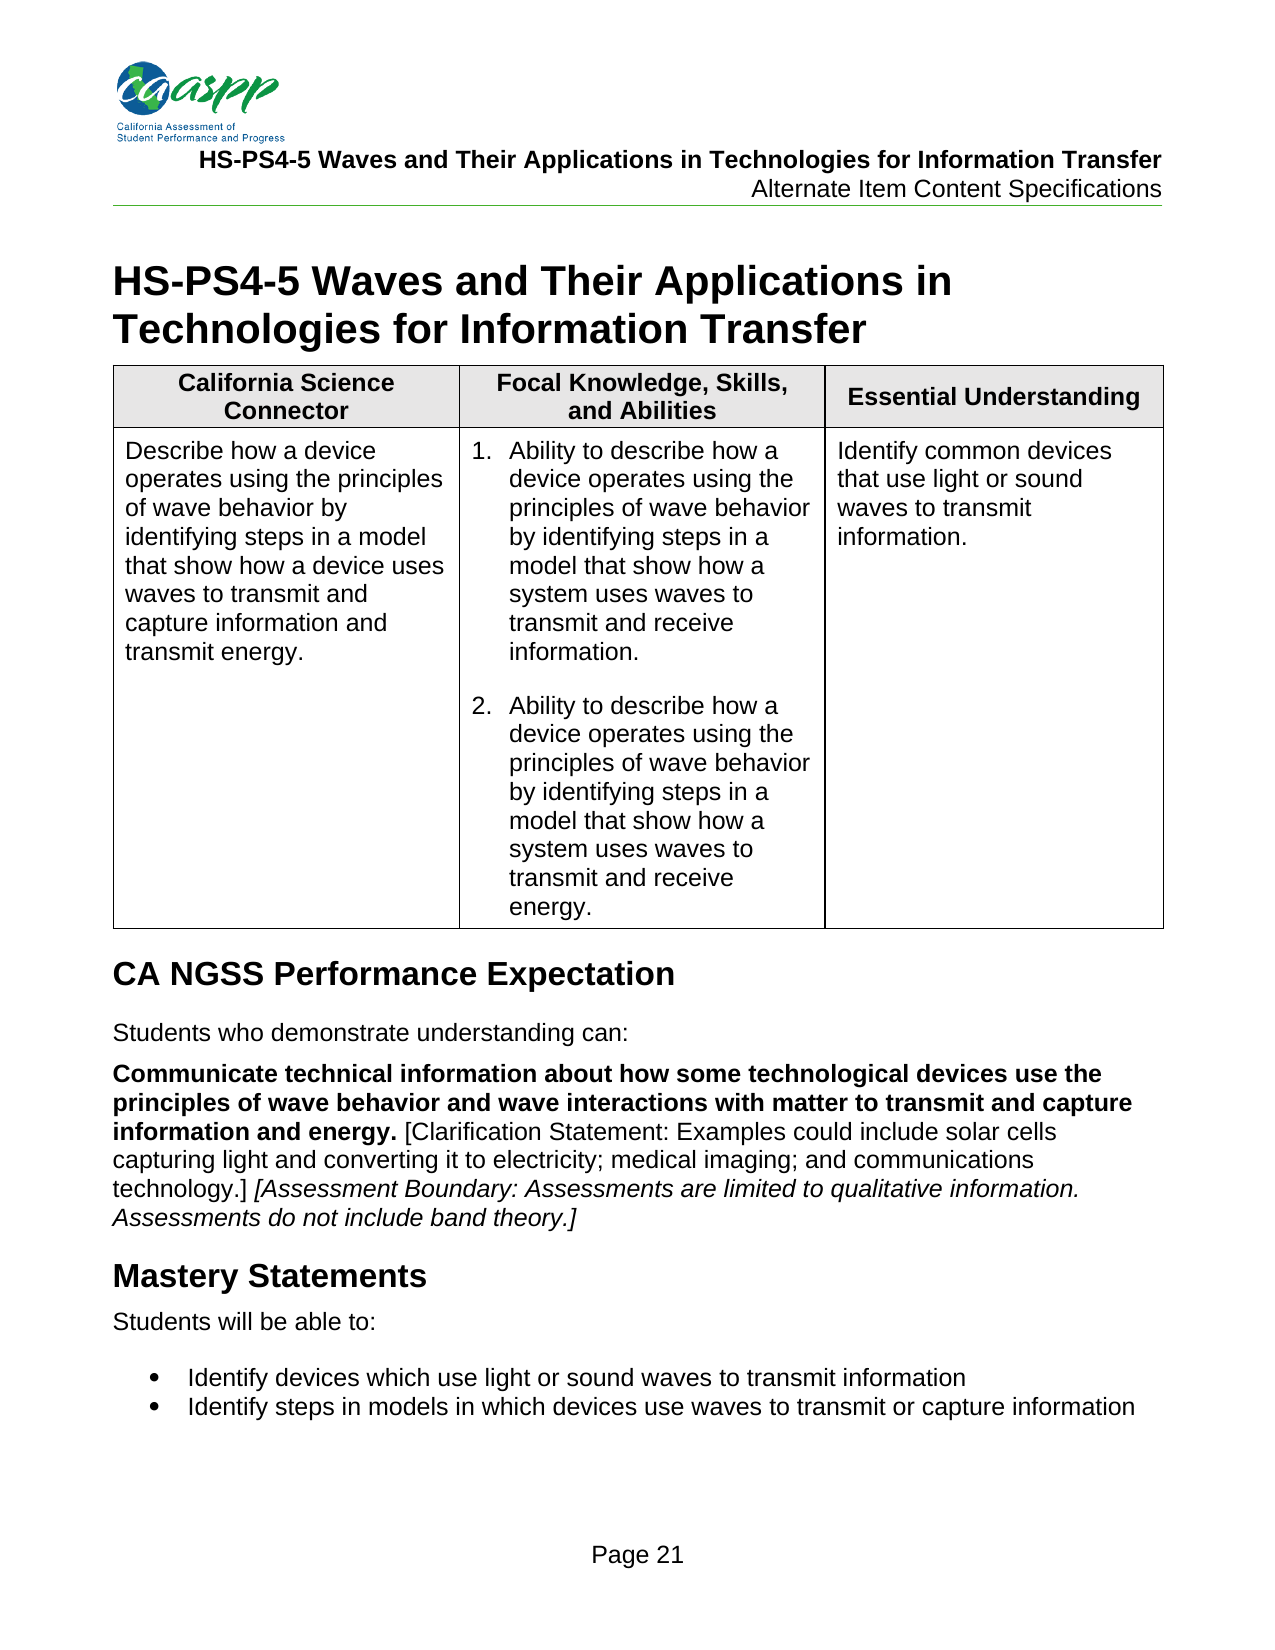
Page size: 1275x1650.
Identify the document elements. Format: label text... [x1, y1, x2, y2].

list Identify steps in models in which devices use waves to transmit or capture information [150, 1392, 1162, 1421]
subtitle Mastery Statements [112, 1256, 1162, 1295]
text Communicate technical information about how some technological devices use the principles of wave behavior and wave interactions with matter to transmit and capture information and energy. [Clarification Statement: Examples could include solar cells capturing light and converting it to electricity; medical imaging; and communications technology.] [Assessment Boundary: Assessments are limited to qualitative information. Assessments do not include band theory.] [112, 1059, 1162, 1231]
text Students who demonstrate understanding can: [112, 1018, 1162, 1046]
picture [112, 60, 287, 146]
table_header Essential Understanding [826, 366, 1163, 427]
table_cell Identify common devices that use light or sound waves to transmit information. [826, 428, 1163, 928]
subtitle CA NGSS Performance Expectation [112, 954, 1162, 993]
list Identify devices which use light or sound waves to transmit information [150, 1363, 1162, 1392]
table_header California Science Connector [114, 366, 459, 427]
text Students will be able to: [112, 1307, 1162, 1336]
table_cell Ability to describe how a device operates using the principles of wave behavior by identifying steps in a model that show how a system uses waves to transmit and receive information. Ability to describe how a device operates using the principles of wave behavior by identifying steps in a model that show how a system uses waves to transmit and receive energy. [460, 428, 824, 928]
table_header Focal Knowledge, Skills, and Abilities [460, 366, 824, 427]
subtitle HS-PS4-5 Waves and Their Applications in Technologies for Information Transfer [112, 256, 1162, 352]
table_cell Describe how a device operates using the principles of wave behavior by identifying steps in a model that show how a device uses waves to transmit and capture information and transmit energy. [114, 428, 459, 928]
